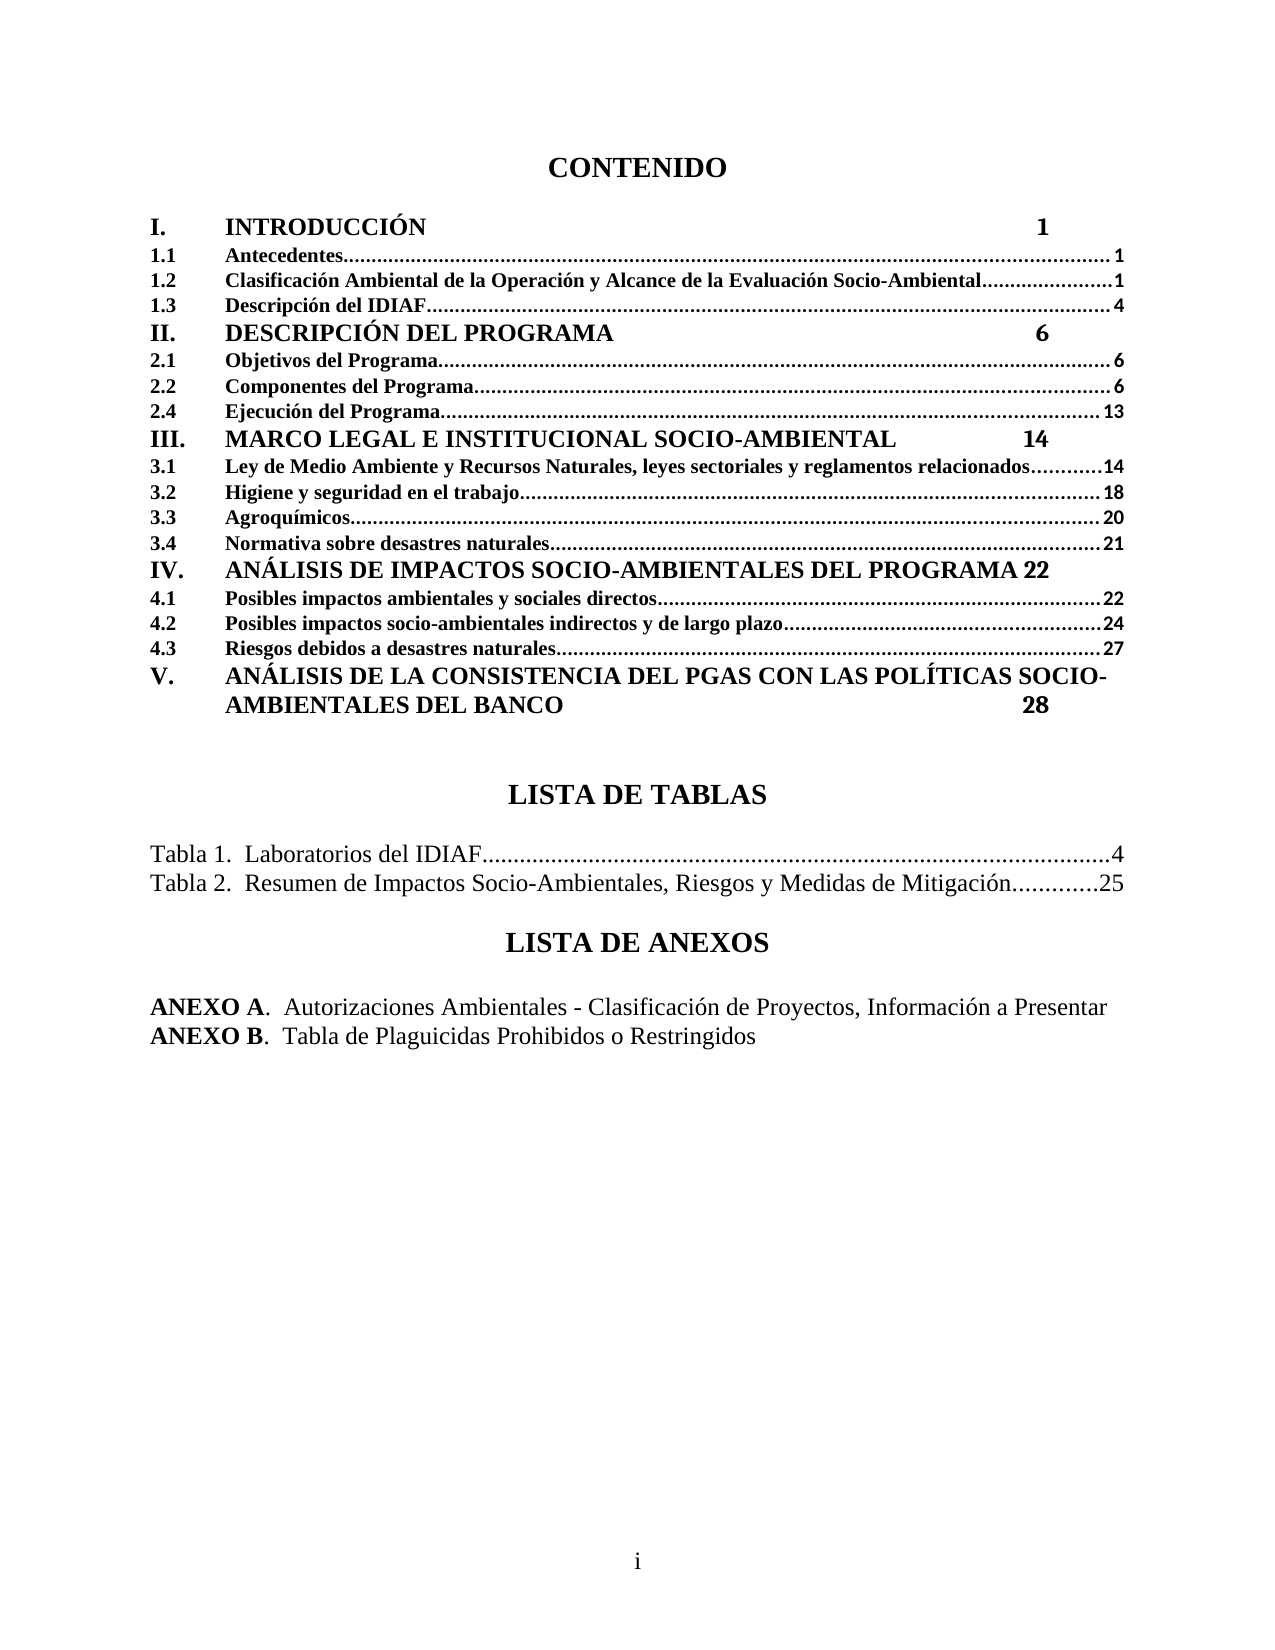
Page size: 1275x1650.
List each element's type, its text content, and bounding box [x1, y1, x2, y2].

text 2.2 Componentes del Programa 6 [150, 373, 1125, 398]
text 2.4 Ejecución del Programa 13 [150, 398, 1125, 424]
text LISTA DE TABLAS [150, 777, 1125, 810]
text V. Análisis de la Consistencia del PGAS con las Políticas Socio-Ambientales del Banco 28 [150, 661, 1125, 719]
text 1.2 Clasificación Ambiental de la Operación y Alcance de la Evaluación Socio-Ambiental 1 [150, 267, 1125, 293]
text 1.3 Descripción del IDIAF 4 [150, 293, 1125, 318]
text 4.2 Posibles impactos socio-ambientales indirectos y de largo plazo 24 [150, 610, 1125, 636]
text 3.1 Ley de Medio Ambiente y Recursos Naturales, leyes sectoriales y reglamentos relacionados 14 [150, 453, 1125, 479]
text Tabla 1. Laboratorios del IDIAF 4 [150, 839, 1125, 868]
text III. MARCO LEGAL E INSTITUCIONAL SOCIO-AMBIENTAL 14 [150, 424, 1125, 453]
text 1.1 Antecedentes 1 [150, 242, 1125, 267]
text I. INTRODUCCIÓN 1 [150, 212, 1125, 242]
text 3.2 Higiene y seguridad en el trabajo 18 [150, 479, 1125, 504]
text ANEXO B. Tabla de Plaguicidas Prohibidos o Restringidos [150, 1021, 1125, 1050]
text CONTENIDO [150, 150, 1125, 183]
text 2.1 Objetivos del Programa 6 [150, 348, 1125, 373]
text ANEXO A. Autorizaciones Ambientales - Clasificación de Proyectos, Información a Presentar [150, 992, 1125, 1021]
text 4.1 Posibles impactos ambientales y sociales directos 22 [150, 585, 1125, 610]
text 3.3 Agroquímicos 20 [150, 504, 1125, 530]
text II. DESCRIPCIÓN DEL PROGRAMA 6 [150, 318, 1125, 348]
text LISTA DE ANEXOS [150, 925, 1125, 959]
text 4.3 Riesgos debidos a desastres naturales 27 [150, 636, 1125, 661]
text 3.4 Normativa sobre desastres naturales 21 [150, 530, 1125, 555]
text IV. ANÁLISIS DE IMPACTOS SOCIO-AMBIENTALES DEL PROGRAMA 22 [150, 555, 1125, 585]
text Tabla 2. Resumen de Impactos Socio-Ambientales, Riesgos y Medidas de Mitigación 25 [150, 868, 1125, 897]
